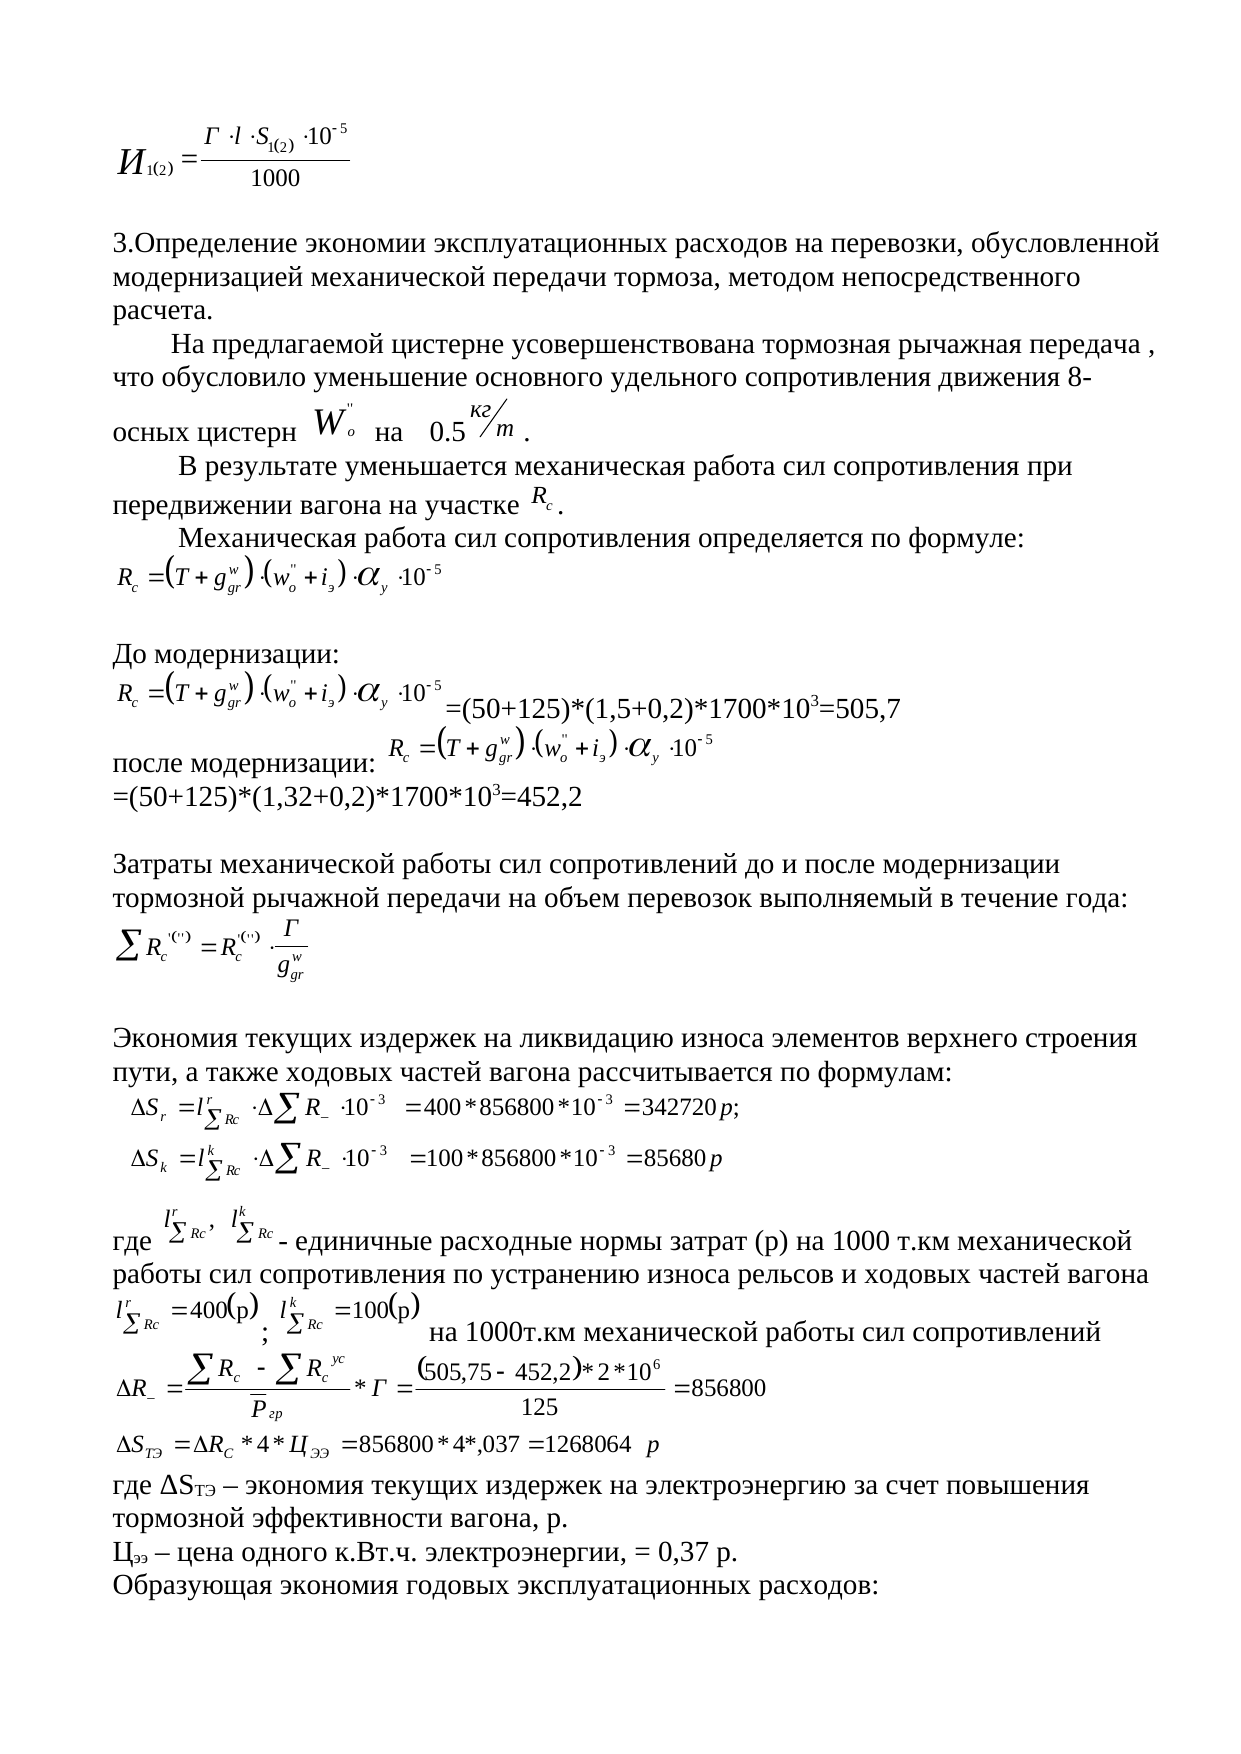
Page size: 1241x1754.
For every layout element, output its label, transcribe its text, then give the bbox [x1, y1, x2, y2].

text где ΔSТЭ – экономия текущих издержек на электроэнергию за счет повышения тормозной эффективности вагона, р. [112, 1467, 1162, 1534]
text где - единичные расходные нормы затрат (р) на 1000 т.км механической работы сил сопротивления по устранению износа рельсов и ходовых частей вагона [112, 1188, 1162, 1290]
text Механическая работа сил сопротивления определяется по формуле: [112, 520, 1162, 554]
text В результате уменьшается механическая работа сил сопротивления при передвижении вагона на участке . [112, 448, 1162, 520]
text =(50+125)*(1,5+0,2)*1700*103=505,7 [112, 669, 1178, 724]
text Цээ – цена одного к.Вт.ч. электроэнергии, = 0,37 р. [112, 1534, 1162, 1567]
text На предлагаемой цистерне усовершенствована тормозная рычажная передача , что обусловило уменьшение основного удельного сопротивления движения 8-осных цистерн на 0.5 . [112, 326, 1162, 448]
text Образующая экономия годовых эксплуатационных расходов: [112, 1567, 1162, 1601]
text Экономия текущих издержек на ликвидацию износа элементов верхнего строения пути, а также ходовых частей вагона рассчитывается по формулам: [112, 1020, 1162, 1087]
text после модернизации: =(50+125)*(1,32+0,2)*1700*103=452,2 [112, 724, 1178, 813]
text До модернизации: [112, 636, 1162, 669]
text Затраты механической работы сил сопротивлений до и после модернизации тормозной рычажной передачи на объем перевозок выполняемый в течение года: [112, 846, 1162, 913]
text 3.Определение экономии эксплуатационных расходов на перевозки, обусловленной модернизацией механической передачи тормоза, методом непосредственного расчета. [112, 225, 1162, 326]
text ; на 1000т.км механической работы сил сопротивлений [112, 1290, 1162, 1348]
